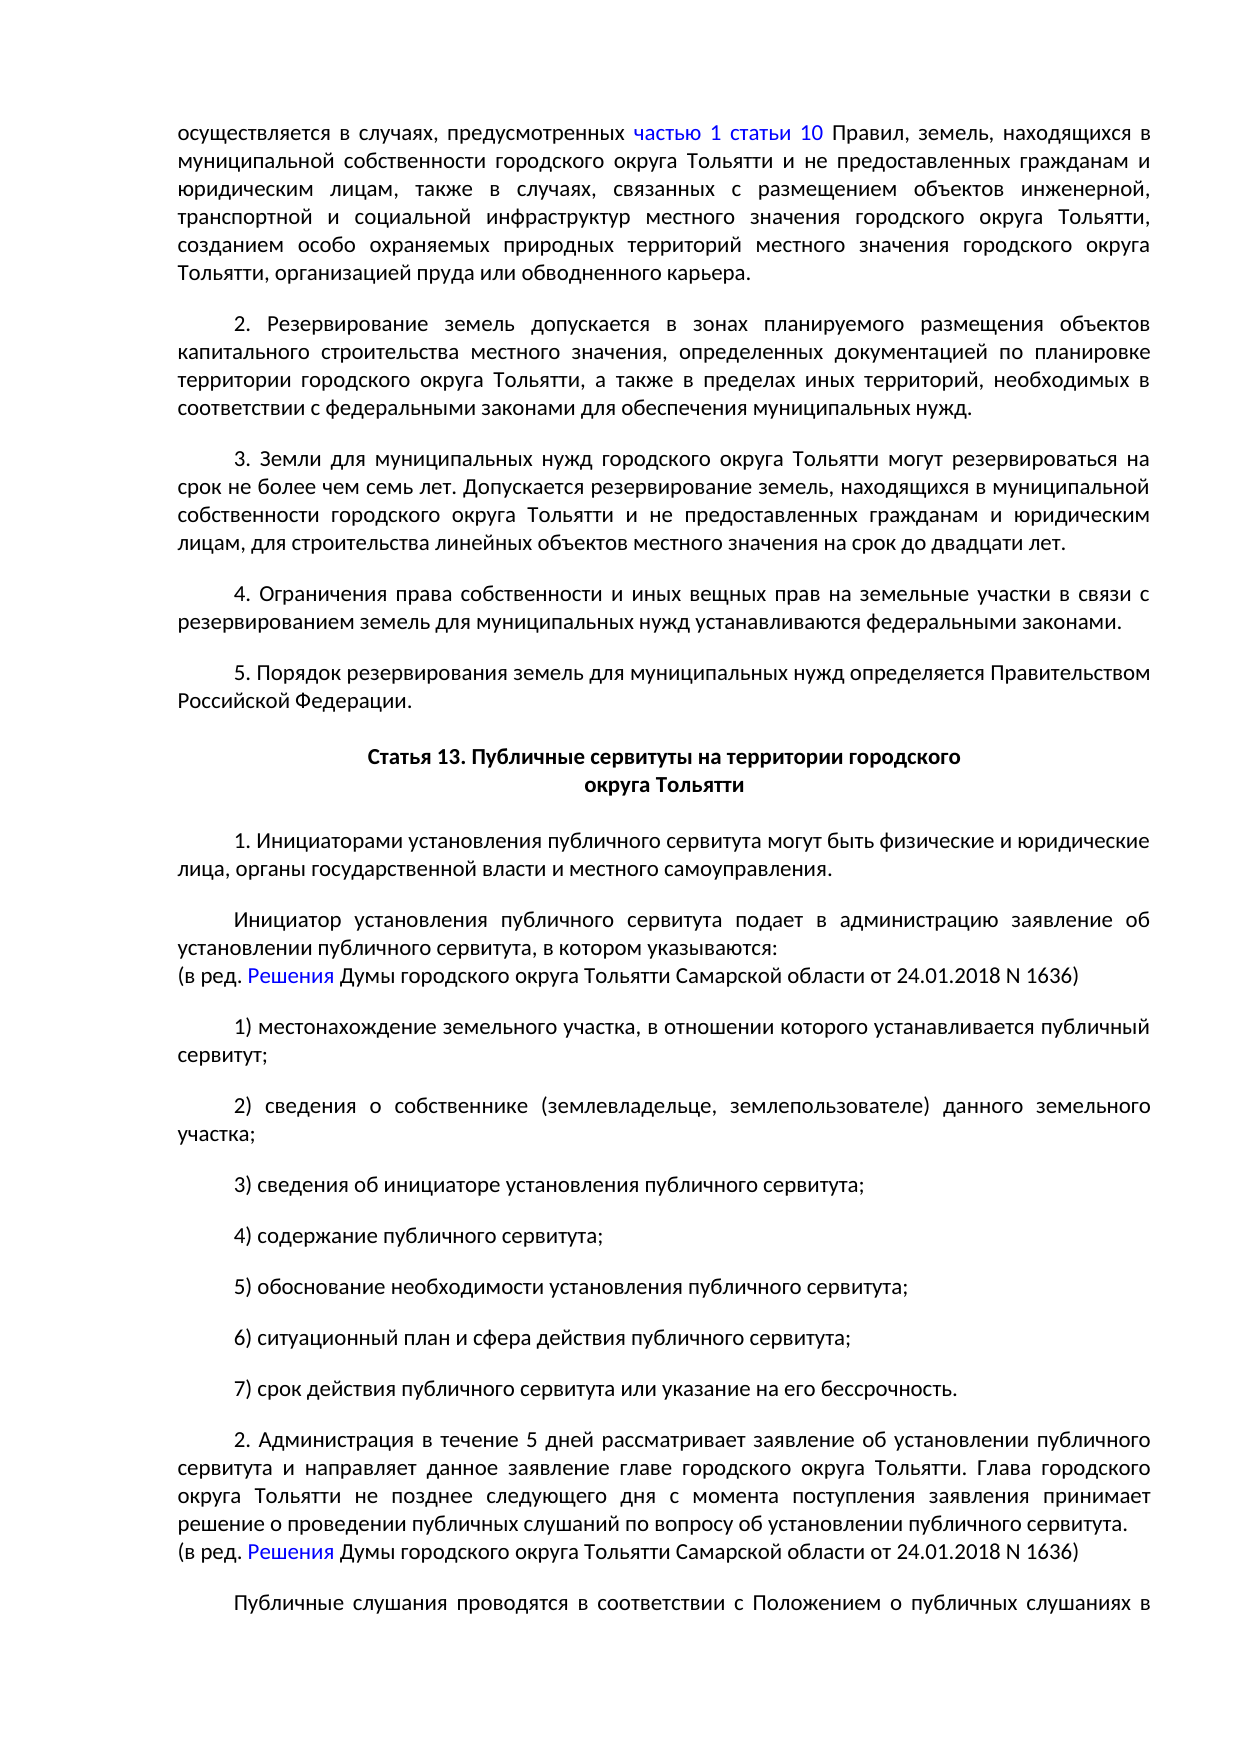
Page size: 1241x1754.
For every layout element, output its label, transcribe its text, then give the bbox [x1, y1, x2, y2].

title Статья 13. Публичные сервитуты на территории городского [177, 742, 1152, 770]
text 2. Администрация в течение 5 дней рассматривает заявление об установлении публичного сервитута и направляет данное заявление главе городского округа Тольятти. Глава городского округа Тольятти не позднее следующего дня с момента поступления заявления принимает решение о проведении публичных слушаний по вопросу об установлении публичного сервитута. [177, 1425, 1152, 1537]
text 5) обоснование необходимости установления публичного сервитута; [177, 1272, 1152, 1300]
text 3) сведения об инициаторе установления публичного сервитута; [177, 1170, 1152, 1198]
text (в ред. Решения Думы городского округа Тольятти Самарской области от 24.01.2018 N 1636) [177, 961, 1152, 989]
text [177, 1588, 1152, 1616]
text 7) срок действия публичного сервитута или указание на его бессрочность. [177, 1374, 1152, 1402]
text Инициатор установления публичного сервитута подает в администрацию заявление об установлении публичного сервитута, в котором указываются: [177, 905, 1152, 961]
text 5. Порядок резервирования земель для муниципальных нужд определяется Правительством Российской Федерации. [177, 658, 1152, 714]
text 2. Резервирование земель допускается в зонах планируемого размещения объектов капитального строительства местного значения, определенных документацией по планировке территории городского округа Тольятти, а также в пределах иных территорий, необходимых в соответствии с федеральными законами для обеспечения муниципальных нужд. [177, 309, 1152, 421]
text 1. Инициаторами установления публичного сервитута могут быть физические и юридические лица, органы государственной власти и местного самоуправления. [177, 826, 1152, 882]
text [177, 118, 1152, 286]
text 3. Земли для муниципальных нужд городского округа Тольятти могут резервироваться на срок не более чем семь лет. Допускается резервирование земель, находящихся в муниципальной собственности городского округа Тольятти и не предоставленных гражданам и юридическим лицам, для строительства линейных объектов местного значения на срок до двадцати лет. [177, 444, 1152, 556]
text 1) местонахождение земельного участка, в отношении которого устанавливается публичный сервитут; [177, 1012, 1152, 1068]
text 4. Ограничения права собственности и иных вещных прав на земельные участки в связи с резервированием земель для муниципальных нужд устанавливаются федеральными законами. [177, 579, 1152, 635]
title округа Тольятти [177, 770, 1152, 798]
text 6) ситуационный план и сфера действия публичного сервитута; [177, 1323, 1152, 1351]
text 2) сведения о собственнике (землевладельце, землепользователе) данного земельного участка; [177, 1091, 1152, 1147]
text 4) содержание публичного сервитута; [177, 1221, 1152, 1249]
text (в ред. Решения Думы городского округа Тольятти Самарской области от 24.01.2018 N 1636) [177, 1537, 1152, 1565]
